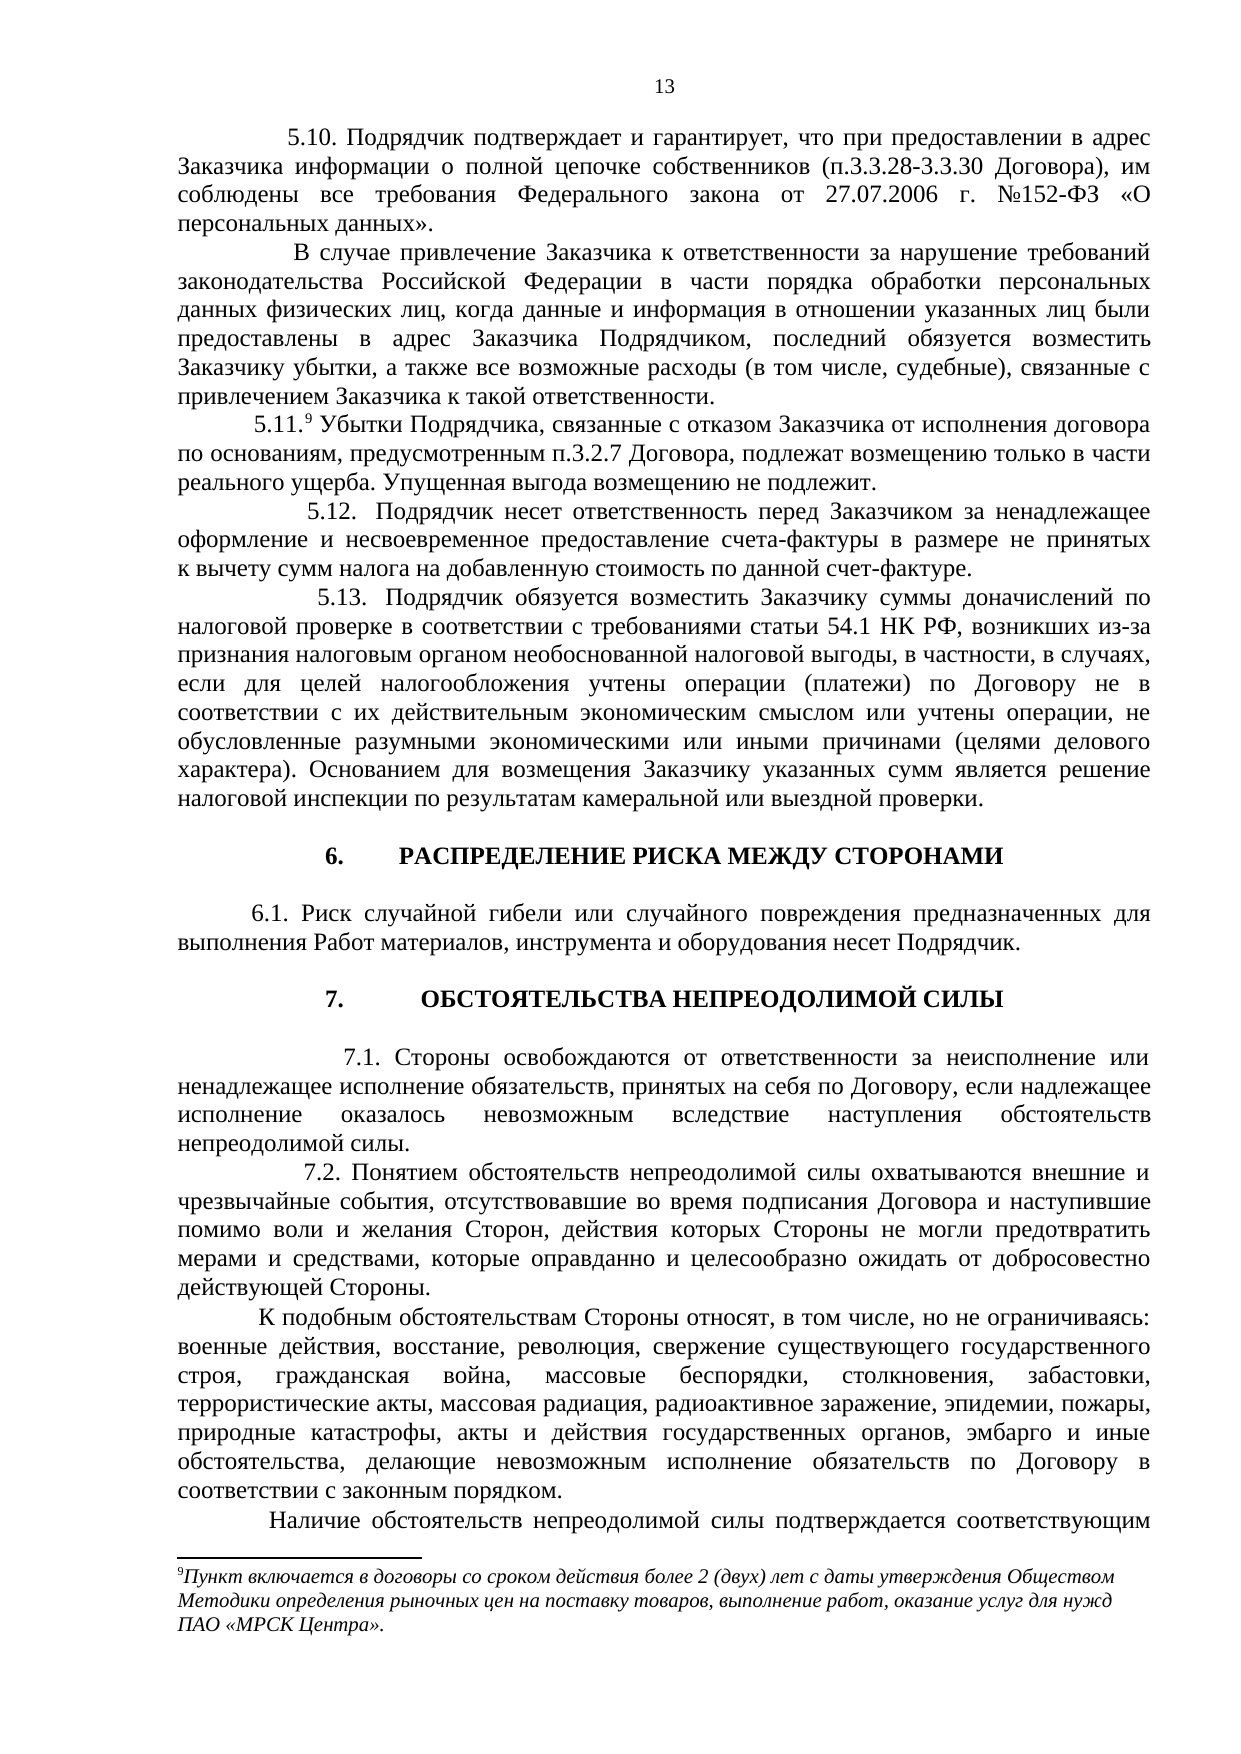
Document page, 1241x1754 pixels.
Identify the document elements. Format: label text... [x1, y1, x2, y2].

text 5.12. Подрядчик несет ответственность перед Заказчиком за ненадлежащее оформление и несвоевременное предоставление счета-фактуры в размере не принятых к вычету сумм налога на добавленную стоимость по данной счет-фактуре. [177, 496, 1152, 582]
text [177, 1505, 1152, 1534]
text 5.13. Подрядчик обязуется возместить Заказчику суммы доначислений по налоговой проверке в соответствии с требованиями статьи 54.1 НК РФ, возникших из-за признания налоговым органом необоснованной налоговой выгоды, в частности, в случаях, если для целей налогообложения учтены операции (платежи) по Договору не в соответствии с их действительным экономическим смыслом или учтены операции, не обусловленные разумными экономическими или иными причинами (целями делового характера). Основанием для возмещения Заказчику указанных сумм является решение налоговой инспекции по результатам камеральной или выездной проверки. [177, 582, 1152, 812]
list ОБСТОЯТЕЛЬСТВА НЕПРЕОДОЛИМОЙ СИЛЫ [177, 984, 1152, 1013]
text 5.11. Убытки Подрядчика, связанные с отказом Заказчика от исполнения договора по основаниям, предусмотренным п.3.2.7 Договора, подлежат возмещению только в части реального ущерба. Упущенная выгода возмещению не подлежит. [177, 409, 1152, 496]
text 5.10. Подрядчик подтверждает и гарантирует, что при предоставлении в адрес Заказчика информации о полной цепочке собственников (п.3.3.28-3.3.30 Договора), им соблюдены все требования Федерального закона от 27.07.2006 г. №152-ФЗ «О персональных данных». [177, 122, 1152, 237]
text 7.2. Понятием обстоятельств непреодолимой силы охватываются внешние и чрезвычайные события, отсутствовавшие во время подписания Договора и наступившие помимо воли и желания Сторон, действия которых Стороны не могли предотвратить мерами и средствами, которые оправданно и целесообразно ожидать от добросовестно действующей Стороны. [177, 1157, 1152, 1301]
text В случае привлечение Заказчика к ответственности за нарушение требований законодательства Российской Федерации в части порядка обработки персональных данных физических лиц, когда данные и информация в отношении указанных лиц были предоставлены в адрес Заказчика Подрядчиком, последний обязуется возместить Заказчику убытки, а также все возможные расходы (в том числе, судебные), связанные с привлечением Заказчика к такой ответственности. [177, 237, 1152, 409]
text 7.1. Стороны освобождаются от ответственности за неисполнение или ненадлежащее исполнение обязательств, принятых на себя по Договору, если надлежащее исполнение оказалось невозможным вследствие наступления обстоятельств непреодолимой силы. [177, 1042, 1152, 1157]
text 6.1. Риск случайной гибели или случайного повреждения предназначенных для выполнения Работ материалов, инструмента и оборудования несет Подрядчик. [177, 898, 1152, 956]
text К подобным обстоятельствам Стороны относят, в том числе, но не ограничиваясь: военные действия, восстание, революция, свержение существующего государственного строя, гражданская война, массовые беспорядки, столкновения, забастовки, террористические акты, массовая радиация, радиоактивное заражение, эпидемии, пожары, природные катастрофы, акты и действия государственных органов, эмбарго и иные обстоятельства, делающие невозможным исполнение обязательств по Договору в соответствии с законным порядком. [177, 1302, 1152, 1503]
list РАСПРЕДЕЛЕНИЕ РИСКА МЕЖДУ СТОРОНАМИ [177, 841, 1152, 869]
